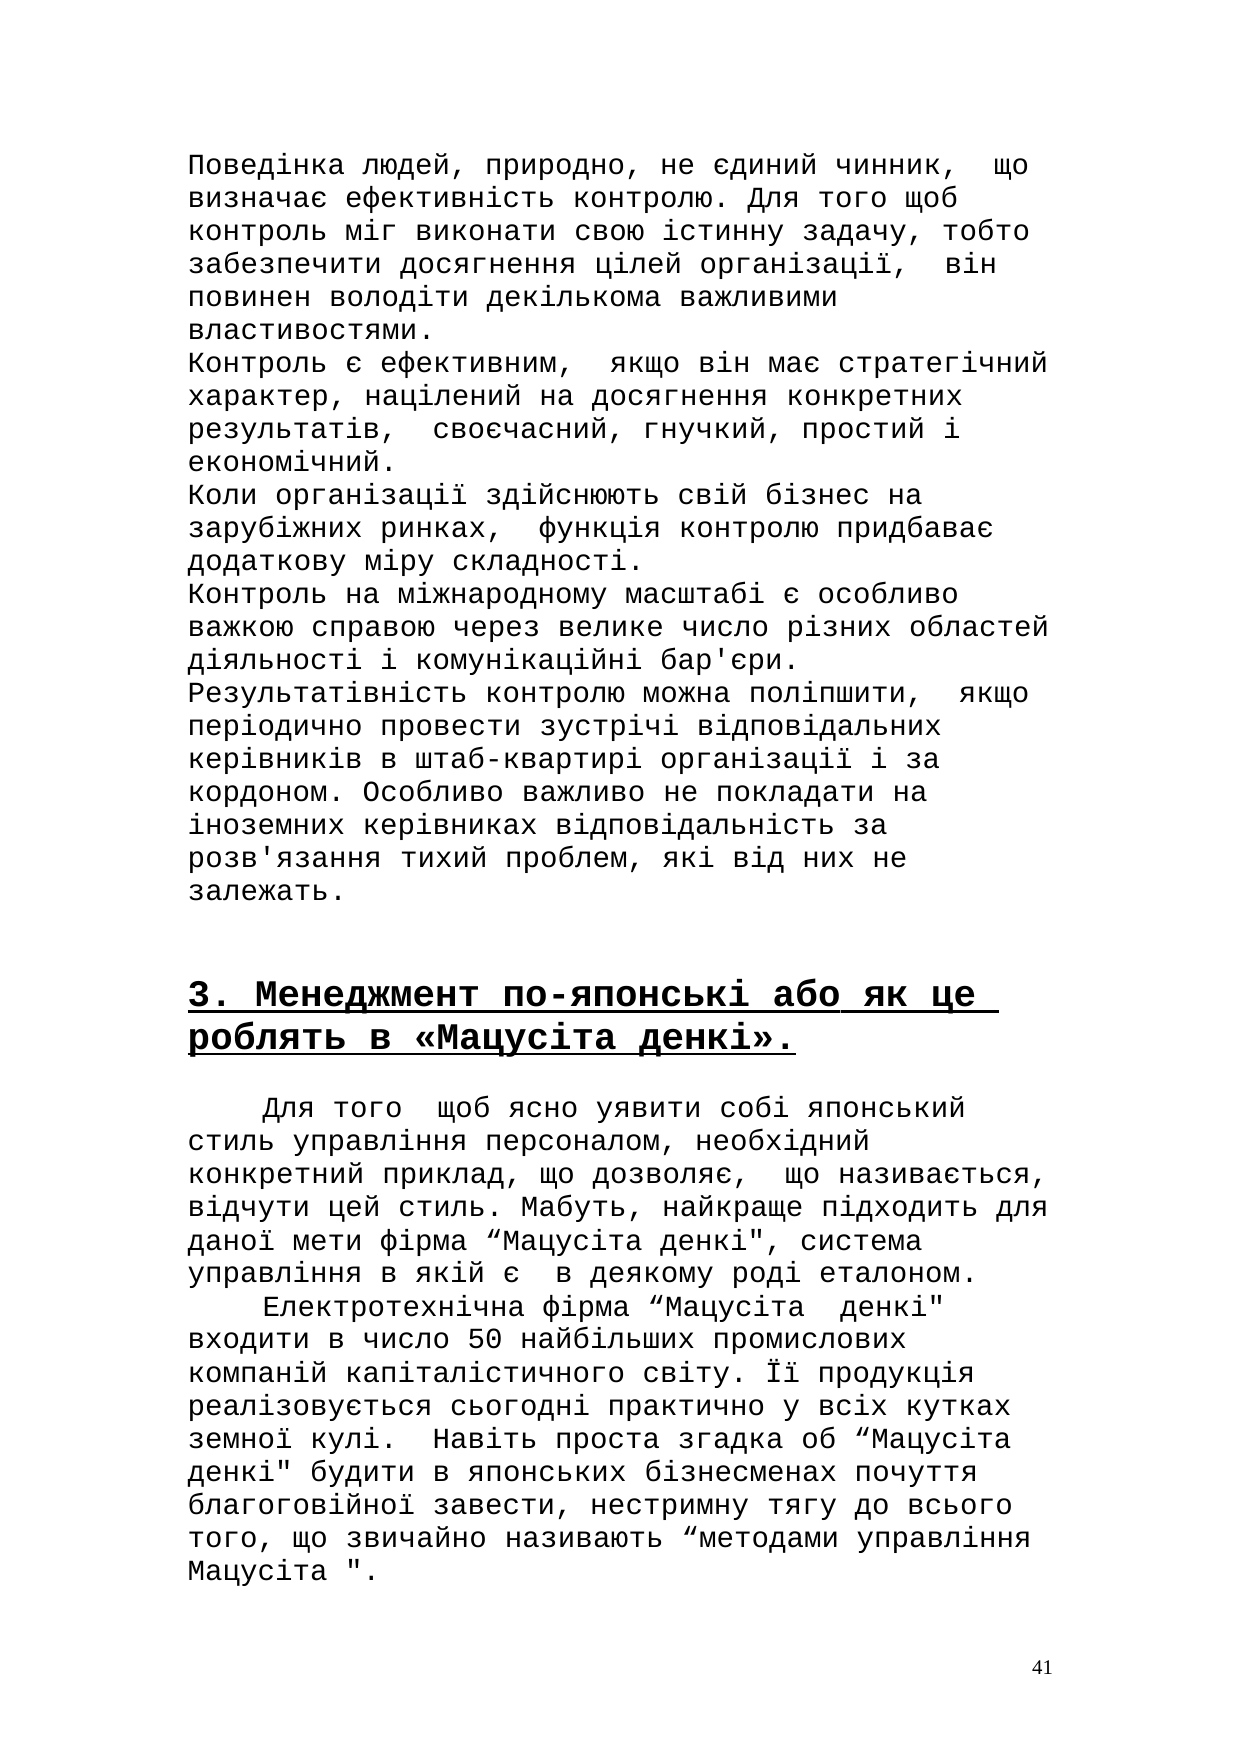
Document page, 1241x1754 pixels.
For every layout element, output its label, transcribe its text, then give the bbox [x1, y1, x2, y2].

text Контроль на міжнародному масштабі є особливо важкою справою через велике число різних областей діяльності і комунікаційні бар'єри. Результатівність контролю можна поліпшити, якщо періодично провести зустрічі відповідальних керівників в штаб-квартирі організації і за кордоном. Особливо важливо не покладати на іноземних керівниках відповідальність за розв'язання тихий проблем, які від них не залежать. [187, 579, 1053, 909]
text 3. Менеджмент по-японські або як це роблять в «Мацусіта денкі». [187, 976, 1053, 1061]
text Контроль є ефективним, якщо він має стратегічний характер, націлений на досягнення конкретних результатів, своєчасний, гнучкий, простий і економічний. [187, 348, 1053, 480]
text Для того щоб ясно уявити собі японський стиль управління персоналом, необхідний конкретний приклад, що дозволяє, що називається, відчути цей стиль. Мабуть, найкраще підходить для даної мети фірма “Мацусіта денкі", система управління в якій є в деякому роді еталоном. [187, 1093, 1053, 1292]
text Коли організації здійснюють свій бізнес на зарубіжних ринках, функція контролю придбаває додаткову міру складності. [187, 480, 1053, 579]
text Електротехнічна фірма “Мацусіта денкі" входити в число 50 найбільших промислових компаній капіталістичного світу. Її продукція реалізовується сьогодні практично у всіх кутках земної кулі. Навіть проста згадка об “Мацусіта денкі" будити в японських бізнесменах почуття благоговійної завести, нестримну тягу до всього того, що звичайно називають “методами управління Мацусіта ". [187, 1292, 1053, 1589]
text Поведінка людей, природно, не єдиний чинник, що визначає ефективність контролю. Для того щоб контроль міг виконати свою істинну задачу, тобто забезпечити досягнення цілей організації, він повинен володіти декількома важливими властивостями. [187, 150, 1053, 348]
